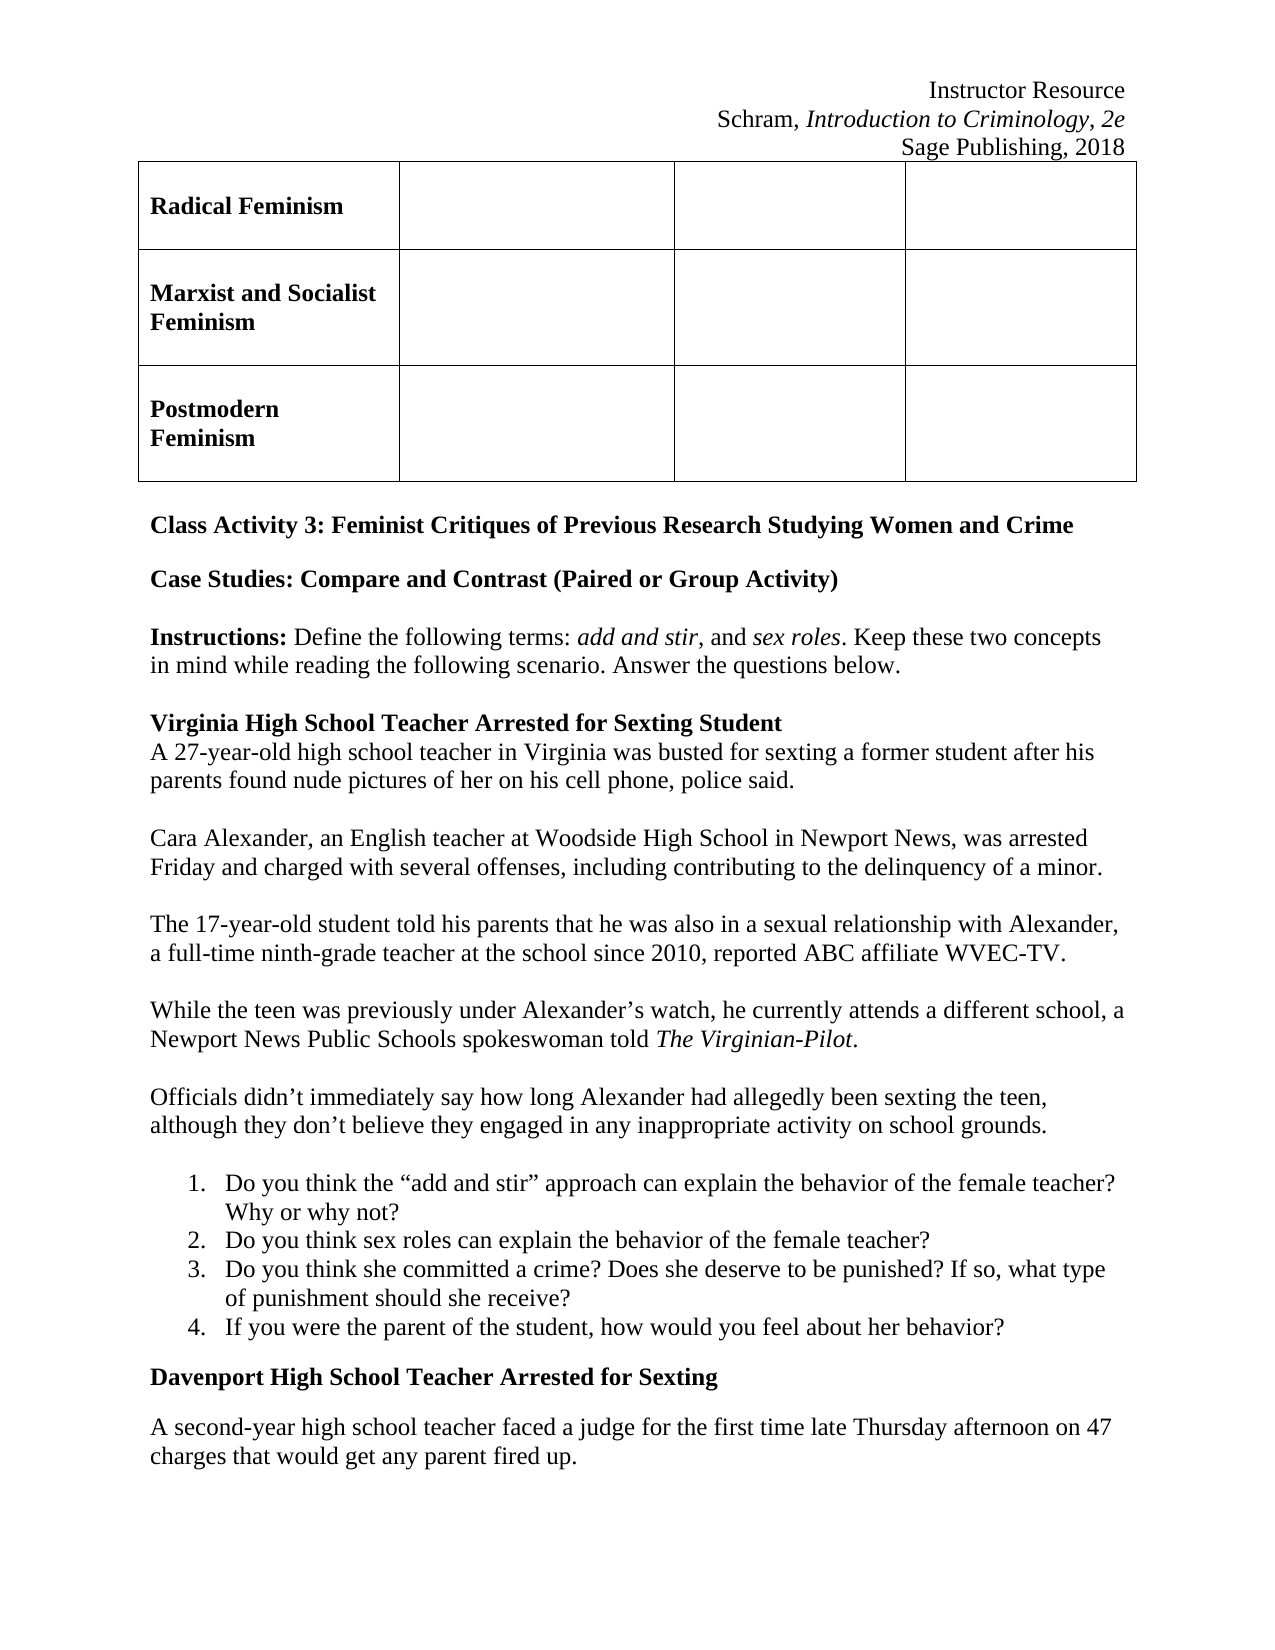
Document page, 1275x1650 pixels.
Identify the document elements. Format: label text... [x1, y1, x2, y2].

table_cell [675, 366, 905, 481]
text Virginia High School Teacher Arrested for Sexting Student [150, 708, 1125, 737]
table_cell [400, 250, 674, 364]
table_cell Marxist and Socialist Feminism [139, 250, 399, 364]
list Do you think the “add and stir” approach can explain the behavior of the female teacher? Why or why not? [187, 1168, 1125, 1226]
table_cell Postmodern Feminism [139, 366, 399, 481]
list If you were the parent of the student, how would you feel about her behavior? [187, 1312, 1125, 1341]
text Case Studies: Compare and Contrast (Paired or Group Activity) [150, 564, 1125, 593]
table_cell [906, 162, 1136, 248]
list Do you think sex roles can explain the behavior of the female teacher? [187, 1226, 1125, 1254]
text The 17-year-old student told his parents that he was also in a sexual relationship with Alexander, a full-time ninth-grade teacher at the school since 2010, reported ABC affiliate WVEC-TV. [150, 909, 1125, 967]
table_cell Radical Feminism [139, 162, 399, 248]
table_cell [906, 366, 1136, 481]
table_cell [400, 366, 674, 481]
text Instructions: Define the following terms: add and stir, and sex roles. Keep these two concepts in mind while reading the following scenario. Answer the questions below. [150, 622, 1125, 679]
table_cell [675, 250, 905, 364]
table_cell [906, 250, 1136, 364]
text Cara Alexander, an English teacher at Woodside High School in Newport News, was arrested Friday and charged with several offenses, including contributing to the delinquency of a minor. [150, 823, 1125, 881]
text Officials didn’t immediately say how long Alexander had allegedly been sexting the teen, although they don’t believe they engaged in any inappropriate activity on school grounds. [150, 1082, 1125, 1139]
table_cell [675, 162, 905, 248]
text A 27-year-old high school teacher in Virginia was busted for sexting a former student after his parents found nude pictures of her on his cell phone, police said. [150, 737, 1125, 794]
text Class Activity 3: Feminist Critiques of Previous Research Studying Women and Crime [150, 510, 1125, 539]
text Davenport High School Teacher Arrested for Sexting A second-year high school teacher faced a judge for the first time late Thursday afternoon on 47 charges that would get any parent fired up. [150, 1362, 1125, 1470]
list Do you think she committed a crime? Does she deserve to be punished? If so, what type of punishment should she receive? [187, 1254, 1125, 1312]
text While the teen was previously under Alexander’s watch, he currently attends a different school, a Newport News Public Schools spokeswoman told The Virginian-Pilot. [150, 996, 1125, 1053]
table_cell [400, 162, 674, 248]
